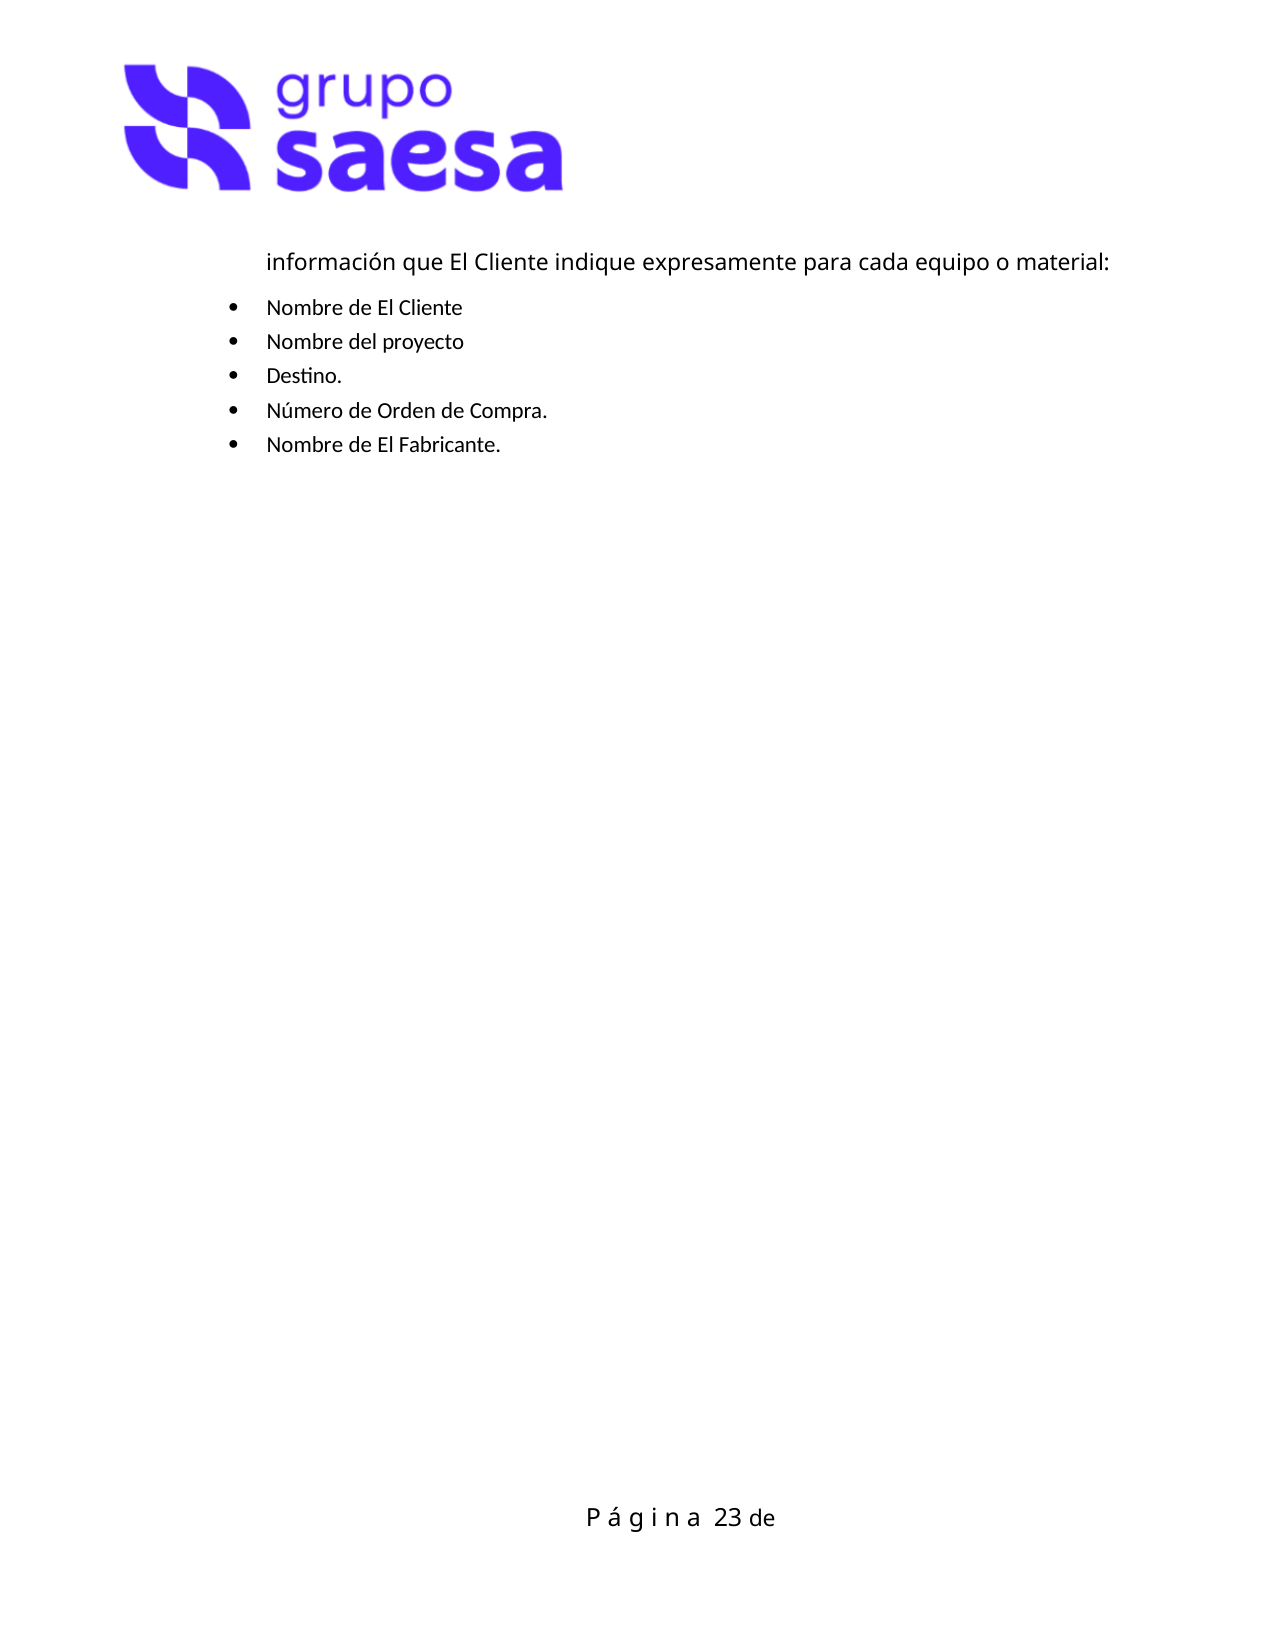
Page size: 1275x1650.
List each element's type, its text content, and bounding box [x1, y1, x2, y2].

list Nombre del proyecto [229, 327, 1162, 356]
list Destino. [229, 362, 1162, 389]
list Nombre de El Cliente [229, 293, 1162, 321]
list Nombre de El Fabricante. [229, 430, 1162, 458]
list Número de Orden de Compra. [229, 396, 1162, 424]
picture [112, 55, 569, 196]
